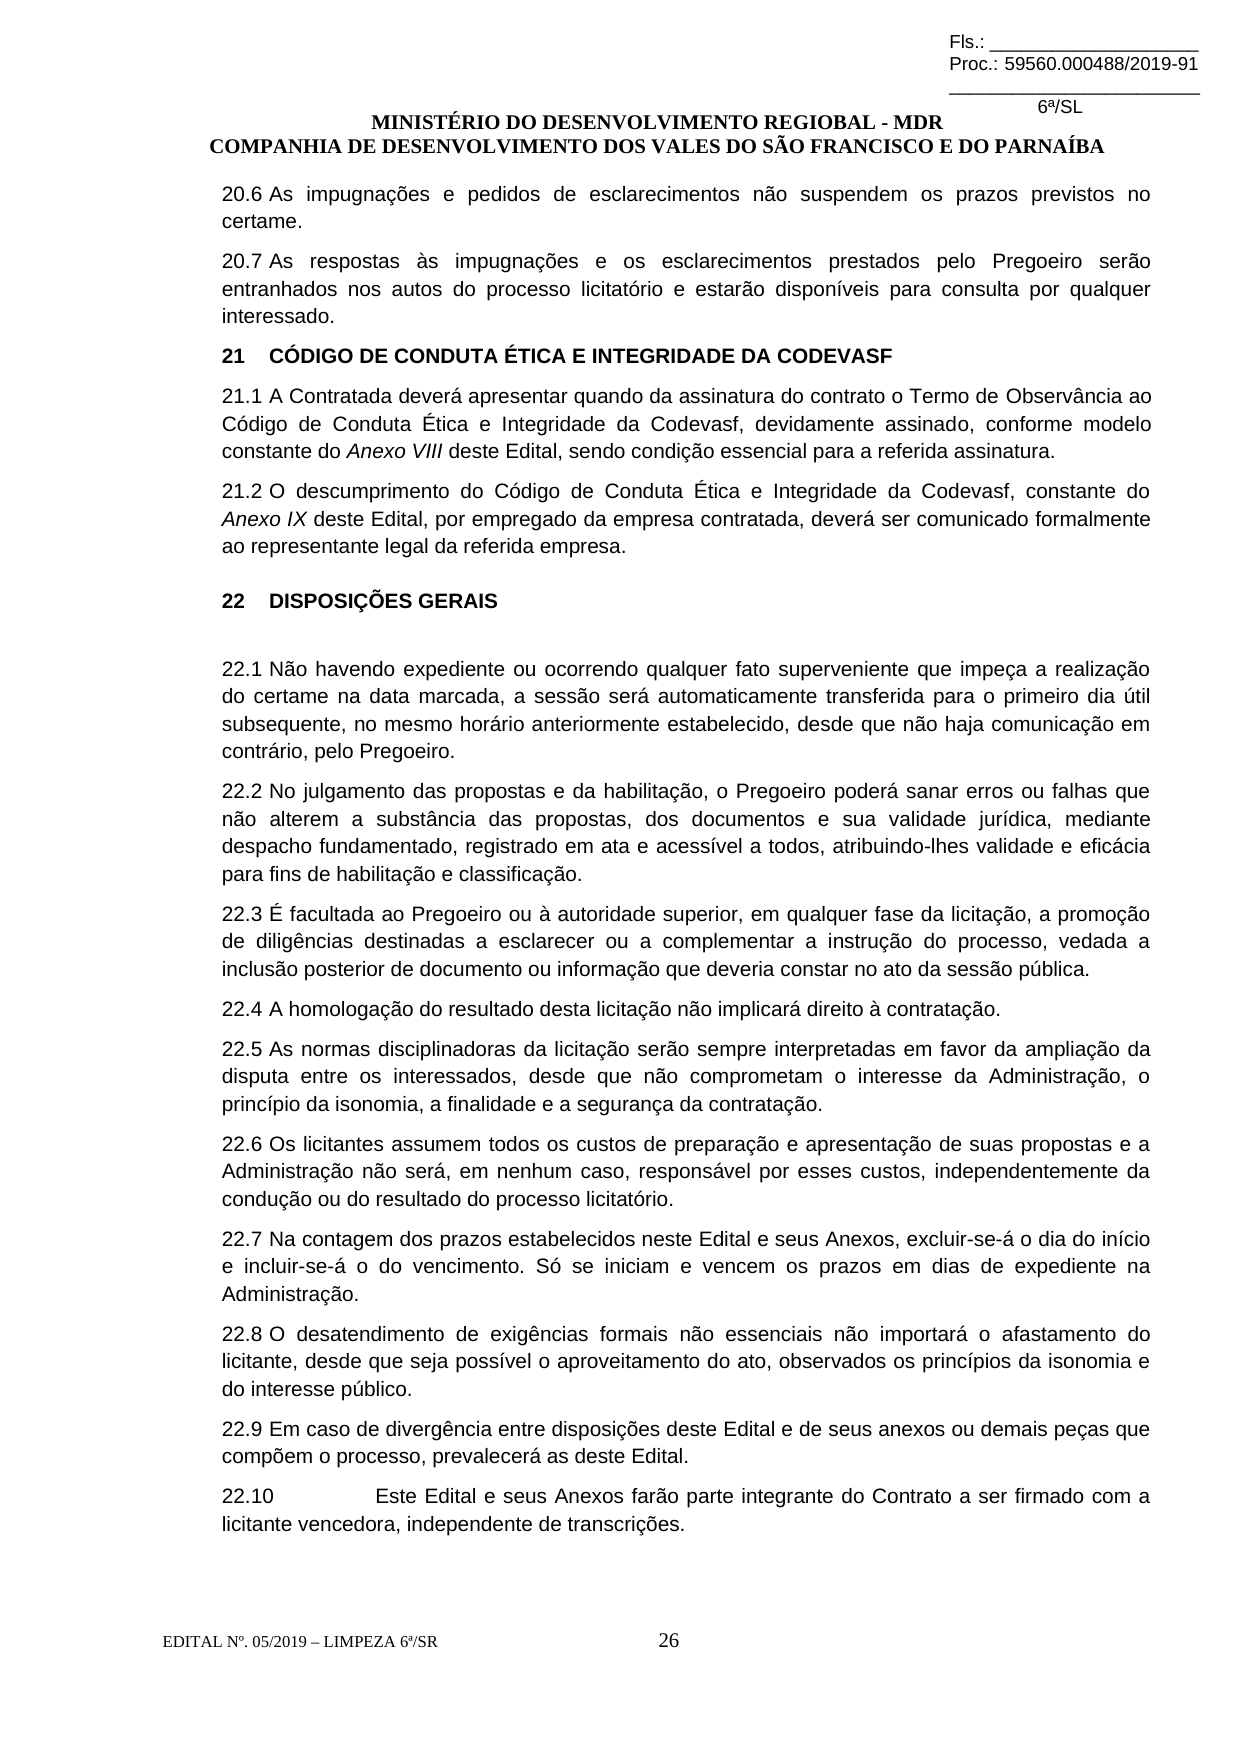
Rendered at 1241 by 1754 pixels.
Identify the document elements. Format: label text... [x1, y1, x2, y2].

list Este Edital e seus Anexos farão parte integrante do Contrato a ser firmado com a licitante vencedora, independente de transcrições. [222, 1484, 1152, 1536]
list A Contratada deverá apresentar quando da assinatura do contrato o Termo de Observância ao Código de Conduta Ética e Integridade da Codevasf, devidamente assinado, conforme modelo constante do Anexo VIII deste Edital, sendo condição essencial para a referida assinatura. [222, 384, 1152, 463]
list As impugnações e pedidos de esclarecimentos não suspendem os prazos previstos no certame. [222, 182, 1152, 233]
list É facultada ao Pregoeiro ou à autoridade superior, em qualquer fase da licitação, a promoção de diligências destinadas a esclarecer ou a complementar a instrução do processo, vedada a inclusão posterior de documento ou informação que deveria constar no ato da sessão pública. [222, 902, 1152, 981]
list As normas disciplinadoras da licitação serão sempre interpretadas em favor da ampliação da disputa entre os interessados, desde que não comprometam o interesse da Administração, o princípio da isonomia, a finalidade e a segurança da contratação. [222, 1037, 1152, 1116]
list O descumprimento do Código de Conduta Ética e Integridade da Codevasf, constante do Anexo IX deste Edital, por empregado da empresa contratada, deverá ser comunicado formalmente ao representante legal da referida empresa. [222, 479, 1152, 558]
list Os licitantes assumem todos os custos de preparação e apresentação de suas propostas e a Administração não será, em nenhum caso, responsável por esses custos, independentemente da condução ou do resultado do processo licitatório. [222, 1132, 1152, 1211]
list Não havendo expediente ou ocorrendo qualquer fato superveniente que impeça a realização do certame na data marcada, a sessão será automaticamente transferida para o primeiro dia útil subsequente, no mesmo horário anteriormente estabelecido, desde que não haja comunicação em contrário, pelo Pregoeiro. [222, 657, 1152, 763]
list Na contagem dos prazos estabelecidos neste Edital e seus Anexos, excluir-se-á o dia do início e incluir-se-á o do vencimento. Só se iniciam e vencem os prazos em dias de expediente na Administração. [222, 1227, 1152, 1306]
list DISPOSIÇÕES GERAIS [222, 589, 1153, 613]
list A homologação do resultado desta licitação não implicará direito à contratação. [222, 997, 1152, 1021]
list O desatendimento de exigências formais não essenciais não importará o afastamento do licitante, desde que seja possível o aproveitamento do ato, observados os princípios da isonomia e do interesse público. [222, 1322, 1152, 1401]
list Em caso de divergência entre disposições deste Edital e de seus anexos ou demais peças que compõem o processo, prevalecerá as deste Edital. [222, 1417, 1152, 1468]
list No julgamento das propostas e da habilitação, o Pregoeiro poderá sanar erros ou falhas que não alterem a substância das propostas, dos documentos e sua validade jurídica, mediante despacho fundamentado, registrado em ata e acessível a todos, atribuindo-lhes validade e eficácia para fins de habilitação e classificação. [222, 779, 1152, 886]
list CÓDIGO DE CONDUTA ÉTICA E INTEGRIDADE DA CODEVASF [222, 344, 1153, 368]
list As respostas às impugnações e os esclarecimentos prestados pelo Pregoeiro serão entranhados nos autos do processo licitatório e estarão disponíveis para consulta por qualquer interessado. [222, 249, 1152, 328]
